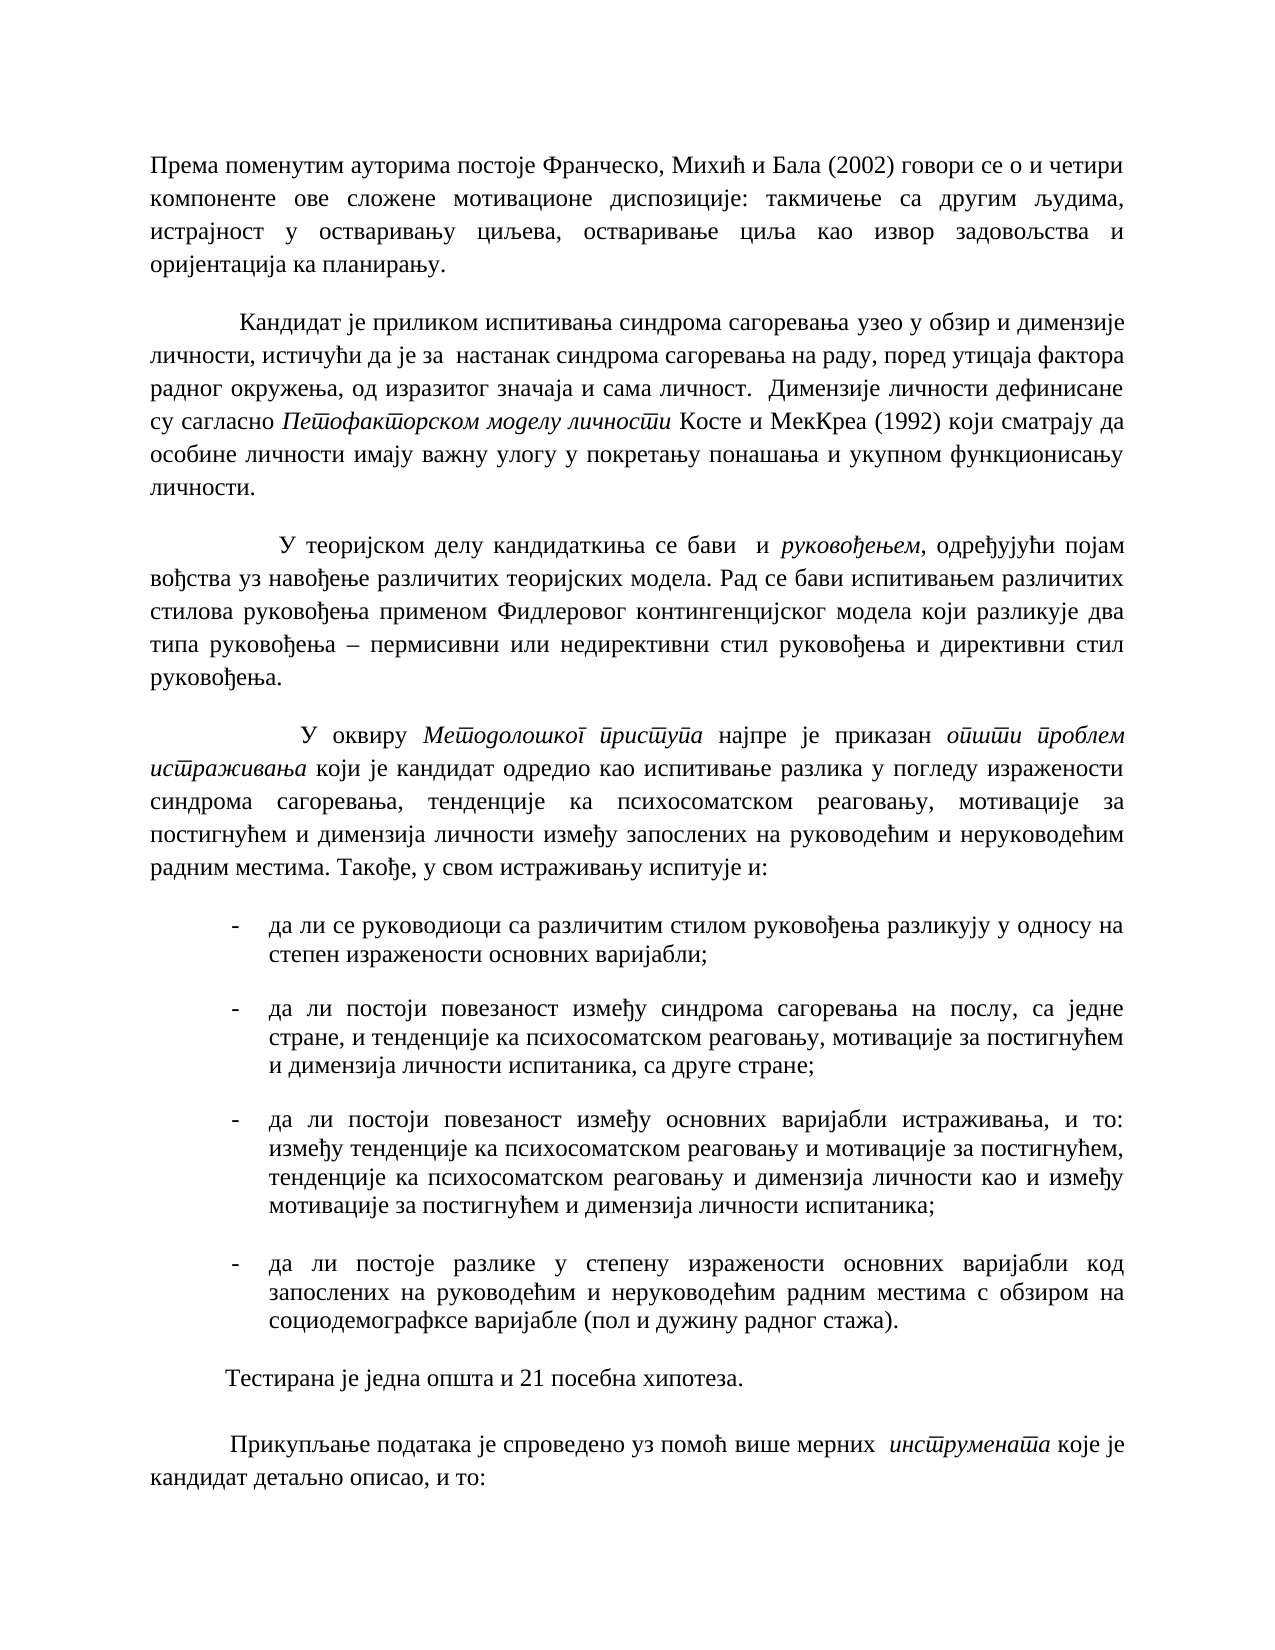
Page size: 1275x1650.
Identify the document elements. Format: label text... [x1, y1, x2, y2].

list да ли се руководиоци са различитим стилом руковођења разликују у односу на степен изражености основних варијабли; [231, 910, 1125, 968]
text У оквиру Методолошког приступа најпре је приказан општи проблем истраживања који је кандидат одредио као испитивање разлика у погледу изражености синдрома сагоревања, тенденције ка психосоматском реаговању, мотивације за постигнућем и димензија личности између запослених на руководећим и неруководећим радним местима. Такође, у свом истраживању испитује и: [150, 720, 1125, 881]
text Кандидат је приликом испитивања синдрома сагоревања узео у обзир и димензије личности, истичући да је за настанак синдрома сагоревања на раду, поред утицаја фактора радног окружења, од изразитог значаја и сама личност. Димензије личности дефинисане су сагласно Петофакторском моделу личности Косте и МекКреа (1992) који сматрају да особине личности имају важну улогу у покретању понашања и укупном функционисању личности. [150, 307, 1125, 501]
list да ли постоје разлике у степену изражености основних варијабли код запослених на руководећим и неруководећим радним местима с обзиром на социодемографксе варијабле (пол и дужину радног стажа). [231, 1248, 1125, 1334]
text У теоријском делу кандидаткиња се бави и руковођењем, одређујући појам вођства уз навођење различитих теоријских модела. Рад се бави испитивањем различитих стилова руковођења применом Фидлеровог контингенцијског модела који разликује два типа руковођења – пермисивни или недирективни стил руковођења и директивни стил руковођења. [150, 530, 1125, 691]
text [150, 150, 1125, 278]
text Тестирана је једна општа и 21 посебна хипотеза. [150, 1363, 1125, 1392]
text Прикупљање података је спроведено уз помоћ више мерних инструмената које је кандидат детаљно описао, и то: [150, 1429, 1125, 1491]
list да ли постоји повезаност између основних варијабли истраживања, и то: између тенденције ка психосоматском реаговању и мотивације за постигнућем, тенденције ка психосоматском реаговању и димензија личности као и између мотивације за постигнућем и димензија личности испитаника; [231, 1104, 1125, 1219]
list да ли постоји повезаност између синдрома сагоревања на послу, са једне стране, и тенденције ка психосоматском реаговању, мотивације за постигнућем и димензија личности испитаника, са друге стране; [231, 993, 1125, 1079]
